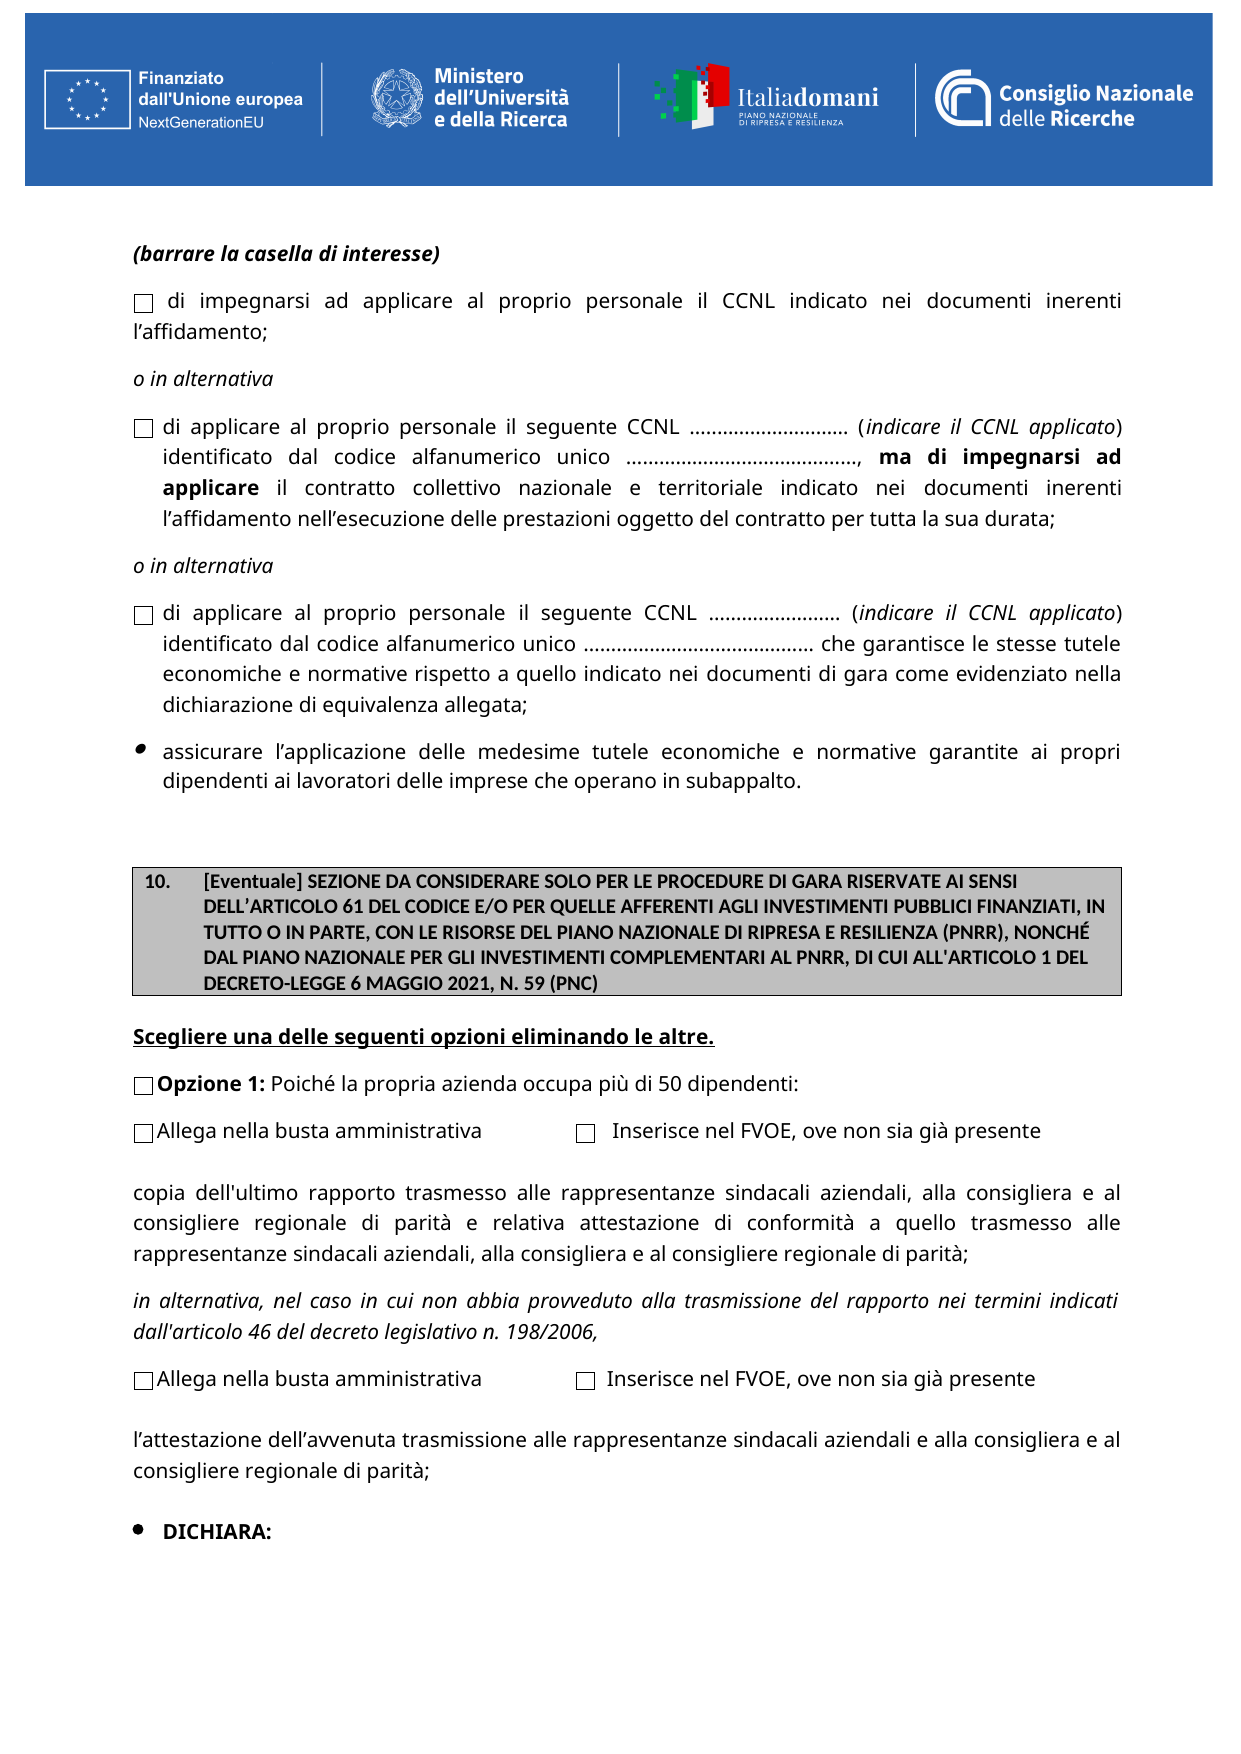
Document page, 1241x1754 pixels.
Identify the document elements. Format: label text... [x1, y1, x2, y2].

list Allega nella busta amministrativa Inserisce nel FVOE, ove non sia già presente [133, 1364, 1122, 1392]
text Scegliere una delle seguenti opzioni eliminando le altre. [133, 1022, 1122, 1050]
list DICHIARA: [133, 1517, 1122, 1546]
text di applicare al proprio personale il seguente CCNL …………………… (indicare il CCNL applicato) identificato dal codice alfanumerico unico …………………………………… che garantisce le stesse tutele economiche e normative rispetto a quello indicato nei documenti di gara come evidenziato nella dichiarazione di equivalenza allegata; [133, 598, 1122, 718]
table_header [Eventuale] SEZIONE DA CONSIDERARE SOLO PER LE PROCEDURE DI GARA RISERVATE AI SENSI DELL’ARTICOLO 61 DEL CODICE E/O PER QUELLE AFFERENTI AGLI INVESTIMENTI PUBBLICI FINANZIATI, IN TUTTO O IN PARTE, CON LE RISORSE DEL PIANO NAZIONALE DI RIPRESA E RESILIENZA (PNRR), NONCHÉ DAL PIANO NAZIONALE PER GLI INVESTIMENTI COMPLEMENTARI AL PNRR, DI CUI ALL'ARTICOLO 1 DEL DECRETO-LEGGE 6 MAGGIO 2021, N. 59 (PNC) [133, 868, 1121, 995]
text in alternativa, nel caso in cui non abbia provveduto alla trasmissione del rapporto nei termini indicati dall'articolo 46 del decreto legislativo n. 198/2006, [133, 1286, 1122, 1345]
list l’attestazione dell’avvenuta trasmissione alle rappresentanze sindacali aziendali e alla consigliera e al consigliere regionale di parità; [133, 1425, 1122, 1484]
list Allega nella busta amministrativa Inserisce nel FVOE, ove non sia già presente [133, 1116, 1122, 1145]
text di applicare al proprio personale il seguente CCNL …..…………………… (indicare il CCNL applicato) identificato dal codice alfanumerico unico ……………………………………, ma di impegnarsi ad applicare il contratto collettivo nazionale e territoriale indicato nei documenti inerenti l’affidamento nell’esecuzione delle prestazioni oggetto del contratto per tutta la sua durata; [133, 412, 1122, 532]
list assicurare l’applicazione delle medesime tutele economiche e normative garantite ai propri dipendenti ai lavoratori delle imprese che operano in subappalto. [133, 737, 1122, 794]
picture [25, 13, 1213, 186]
text o in alternativa [133, 364, 1122, 393]
text Opzione 1: Poiché la propria azienda occupa più di 50 dipendenti: [133, 1069, 1122, 1097]
list copia dell'ultimo rapporto trasmesso alle rappresentanze sindacali aziendali, alla consigliera e al consigliere regionale di parità e relativa attestazione di conformità a quello trasmesso alle rappresentanze sindacali aziendali, alla consigliera e al consigliere regionale di parità; [133, 1178, 1122, 1267]
text di impegnarsi ad applicare al proprio personale il CCNL indicato nei documenti inerenti l’affidamento; [133, 287, 1122, 346]
text (barrare la casella di interesse) [133, 239, 1122, 268]
text o in alternativa [133, 551, 1122, 579]
